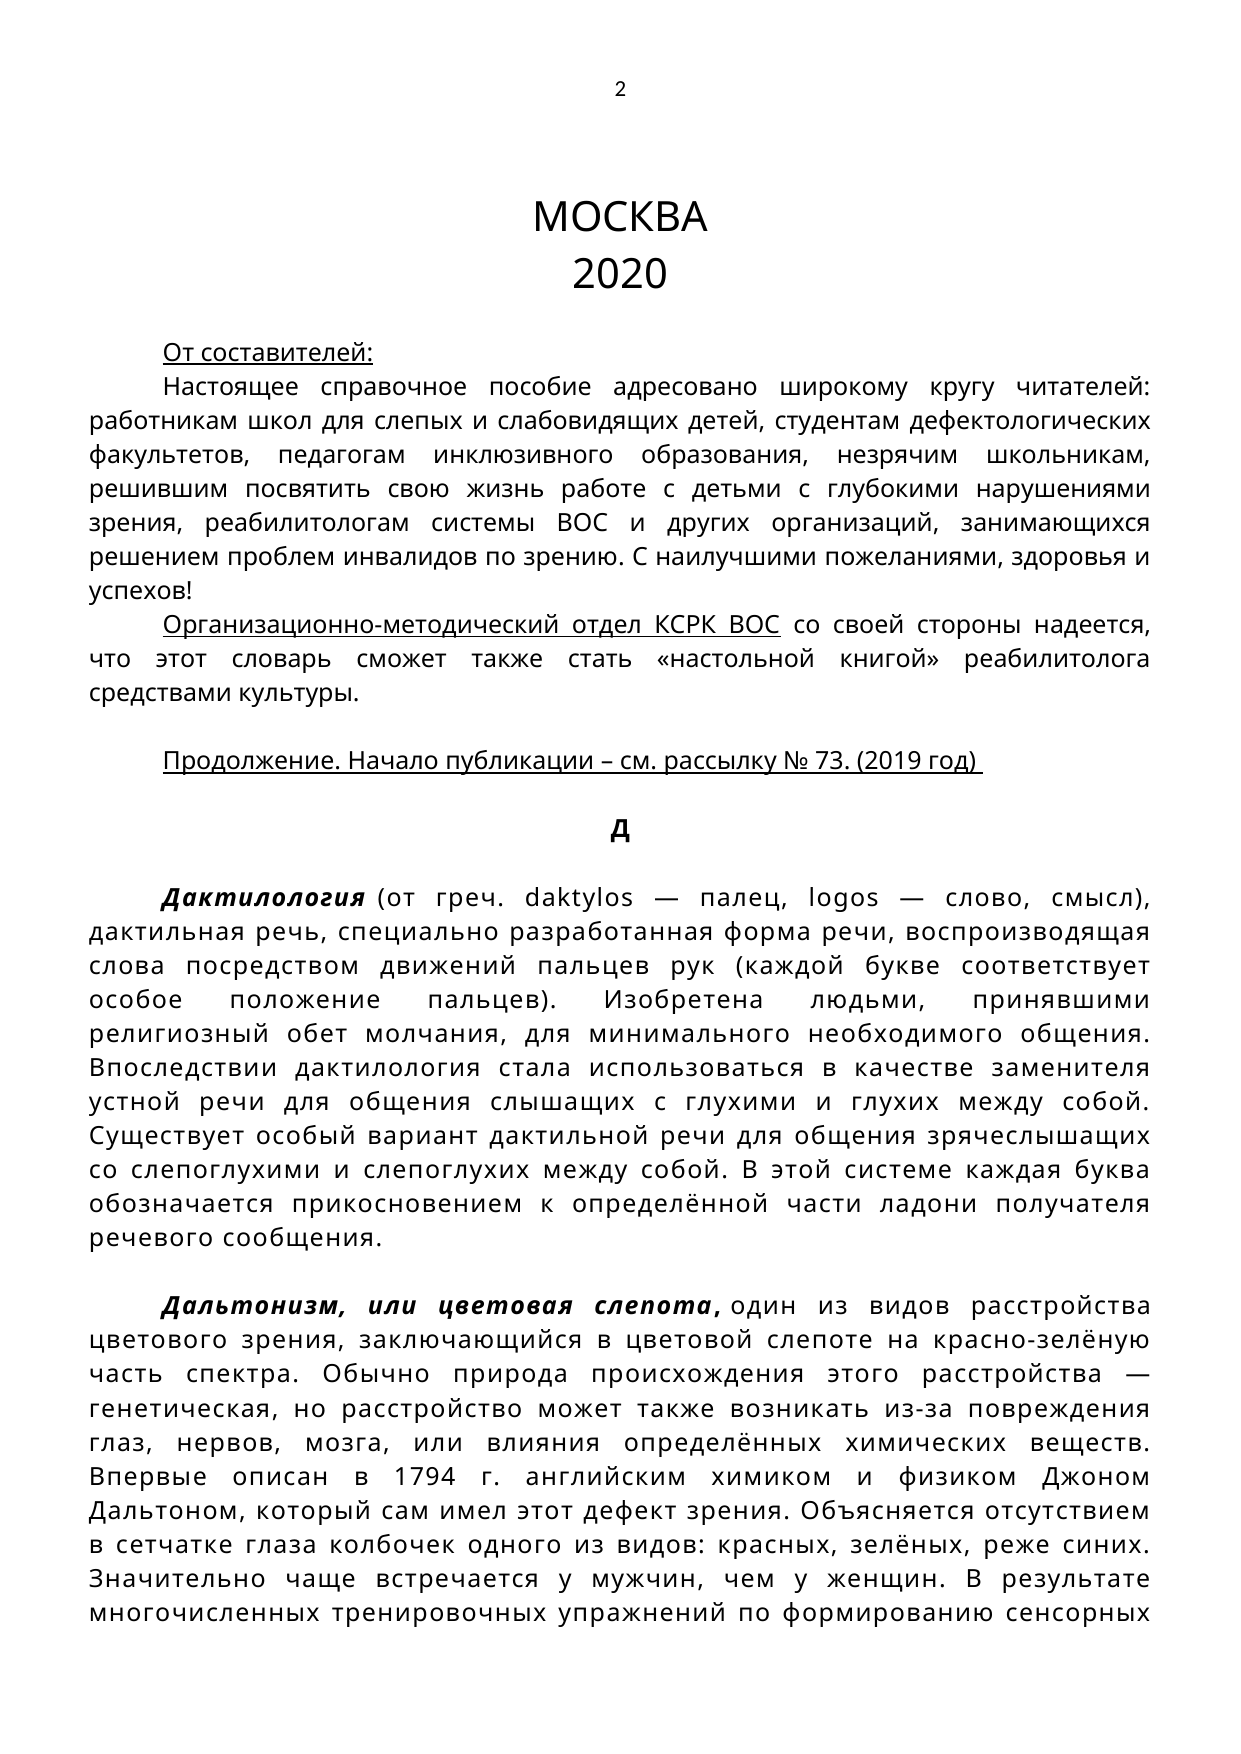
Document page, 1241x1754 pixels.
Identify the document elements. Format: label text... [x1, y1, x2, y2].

text МОСКВА [89, 187, 1152, 243]
text Организационно-методический отдел КСРК ВОС со своей стороны надеется, что этот словарь сможет также стать «настольной книгой» реабилитолога средствами культуры. [89, 607, 1152, 709]
text Настоящее справочное пособие адресовано широкому кругу читателей: работникам школ для слепых и слабовидящих детей, студентам дефектологических факультетов, педагогам инклюзивного образования, незрячим школьникам, решившим посвятить свою жизнь работе с детьми с глубокими нарушениями зрения, реабилитологам системы ВОС и других организаций, занимающихся решением проблем инвалидов по зрению. С наилучшими пожеланиями, здоровья и успехов! [89, 368, 1152, 607]
text От составителей: [89, 334, 1152, 368]
text Продолжение. Начало публикации – см. рассылку № 73. (2019 год) [89, 743, 1152, 777]
text Дактилология (от греч. daktylos — палец, logos — слово, смысл), дактильная речь, специально разработанная форма речи, воспроизводящая слова посредством движений пальцев рук (каждой букве соответствует особое положение пальцев). Изобретена людьми, принявшими религиозный обет молчания, для минимального необходимого общения. Впоследствии дактилология стала использоваться в качестве заменителя устной речи для общения слышащих с глухими и глухих между собой. Существует особый вариант дактильной речи для общения зрячеслышащих со слепоглухими и слепоглухих между собой. В этой системе каждая буква обозначается прикосновением к определённой части ладони получателя речевого сообщения. [89, 879, 1152, 1254]
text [89, 1288, 1152, 1629]
text Д [89, 811, 1152, 845]
text 2020 [89, 243, 1152, 300]
